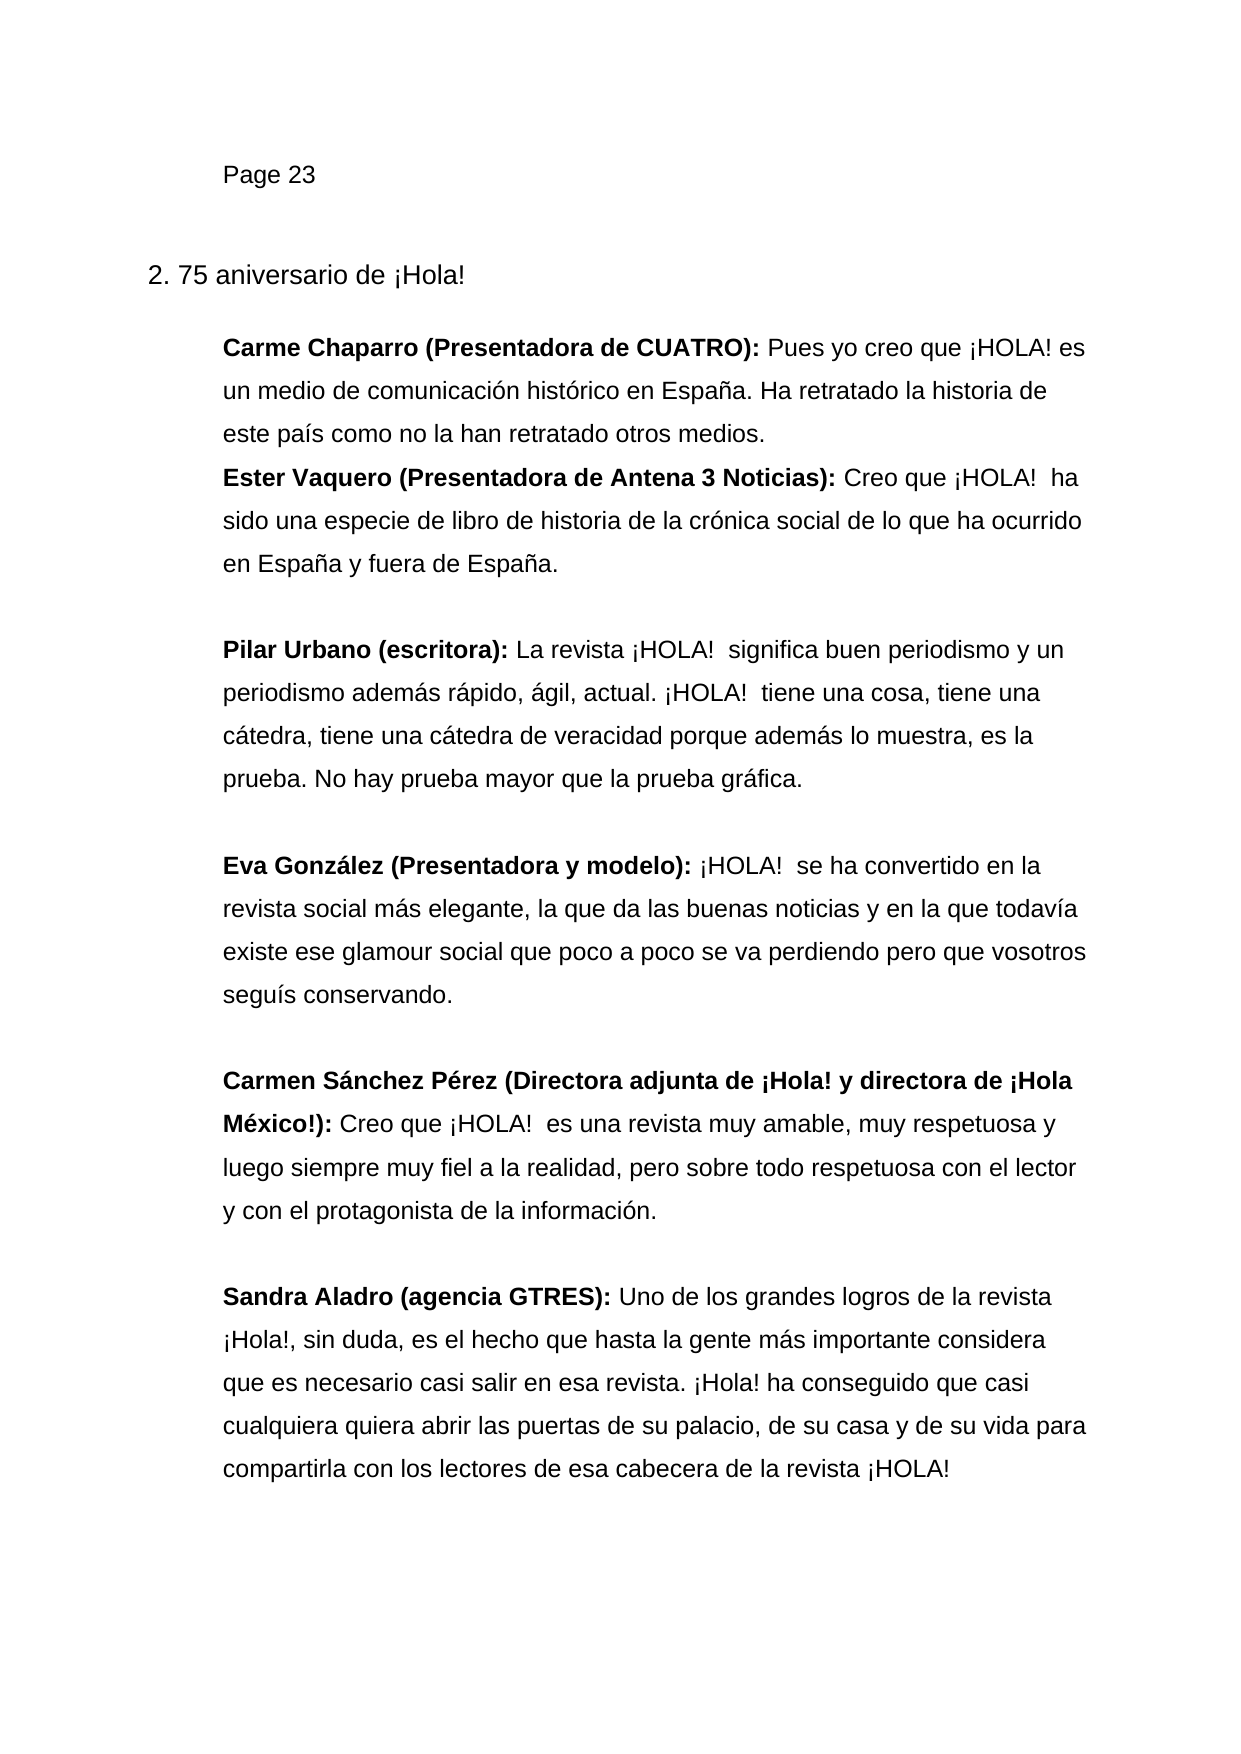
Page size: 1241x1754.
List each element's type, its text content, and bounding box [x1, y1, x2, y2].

list Page 23 [223, 160, 1093, 189]
list Carmen Sánchez Pérez (Directora adjunta de ¡Hola! y directora de ¡Hola México!): Creo que ¡HOLA! es una revista muy amable, muy respetuosa y luego siempre muy fiel a la realidad, pero sobre todo respetuosa con el lector y con el protagonista de la información. [223, 1066, 1093, 1224]
list Carme Chaparro (Presentadora de CUATRO): Pues yo creo que ¡HOLA! es un medio de comunicación histórico en España. Ha retratado la historia de este país como no la han retratado otros medios. [223, 333, 1093, 448]
subtitle 2. 75 aniversario de ¡Hola! [148, 259, 1093, 290]
list Ester Vaquero (Presentadora de Antena 3 Noticias): Creo que ¡HOLA! ha sido una especie de libro de historia de la crónica social de lo que ha ocurrido en España y fuera de España. [223, 462, 1093, 577]
list Eva González (Presentadora y modelo): ¡HOLA! se ha convertido en la revista social más elegante, la que da las buenas noticias y en la que todavía existe ese glamour social que poco a poco se va perdiendo pero que vosotros seguís conservando. [223, 851, 1093, 1009]
list Sandra Aladro (agencia GTRES): Uno de los grandes logros de la revista ¡Hola!, sin duda, es el hecho que hasta la gente más importante considera que es necesario casi salir en esa revista. ¡Hola! ha conseguido que casi cualquiera quiera abrir las puertas de su palacio, de su casa y de su vida para compartirla con los lectores de esa cabecera de la revista ¡HOLA! [223, 1282, 1093, 1483]
list Pilar Urbano (escritora): La revista ¡HOLA! significa buen periodismo y un periodismo además rápido, ágil, actual. ¡HOLA! tiene una cosa, tiene una cátedra, tiene una cátedra de veracidad porque además lo muestra, es la prueba. No hay prueba mayor que la prueba gráfica. [223, 635, 1093, 793]
